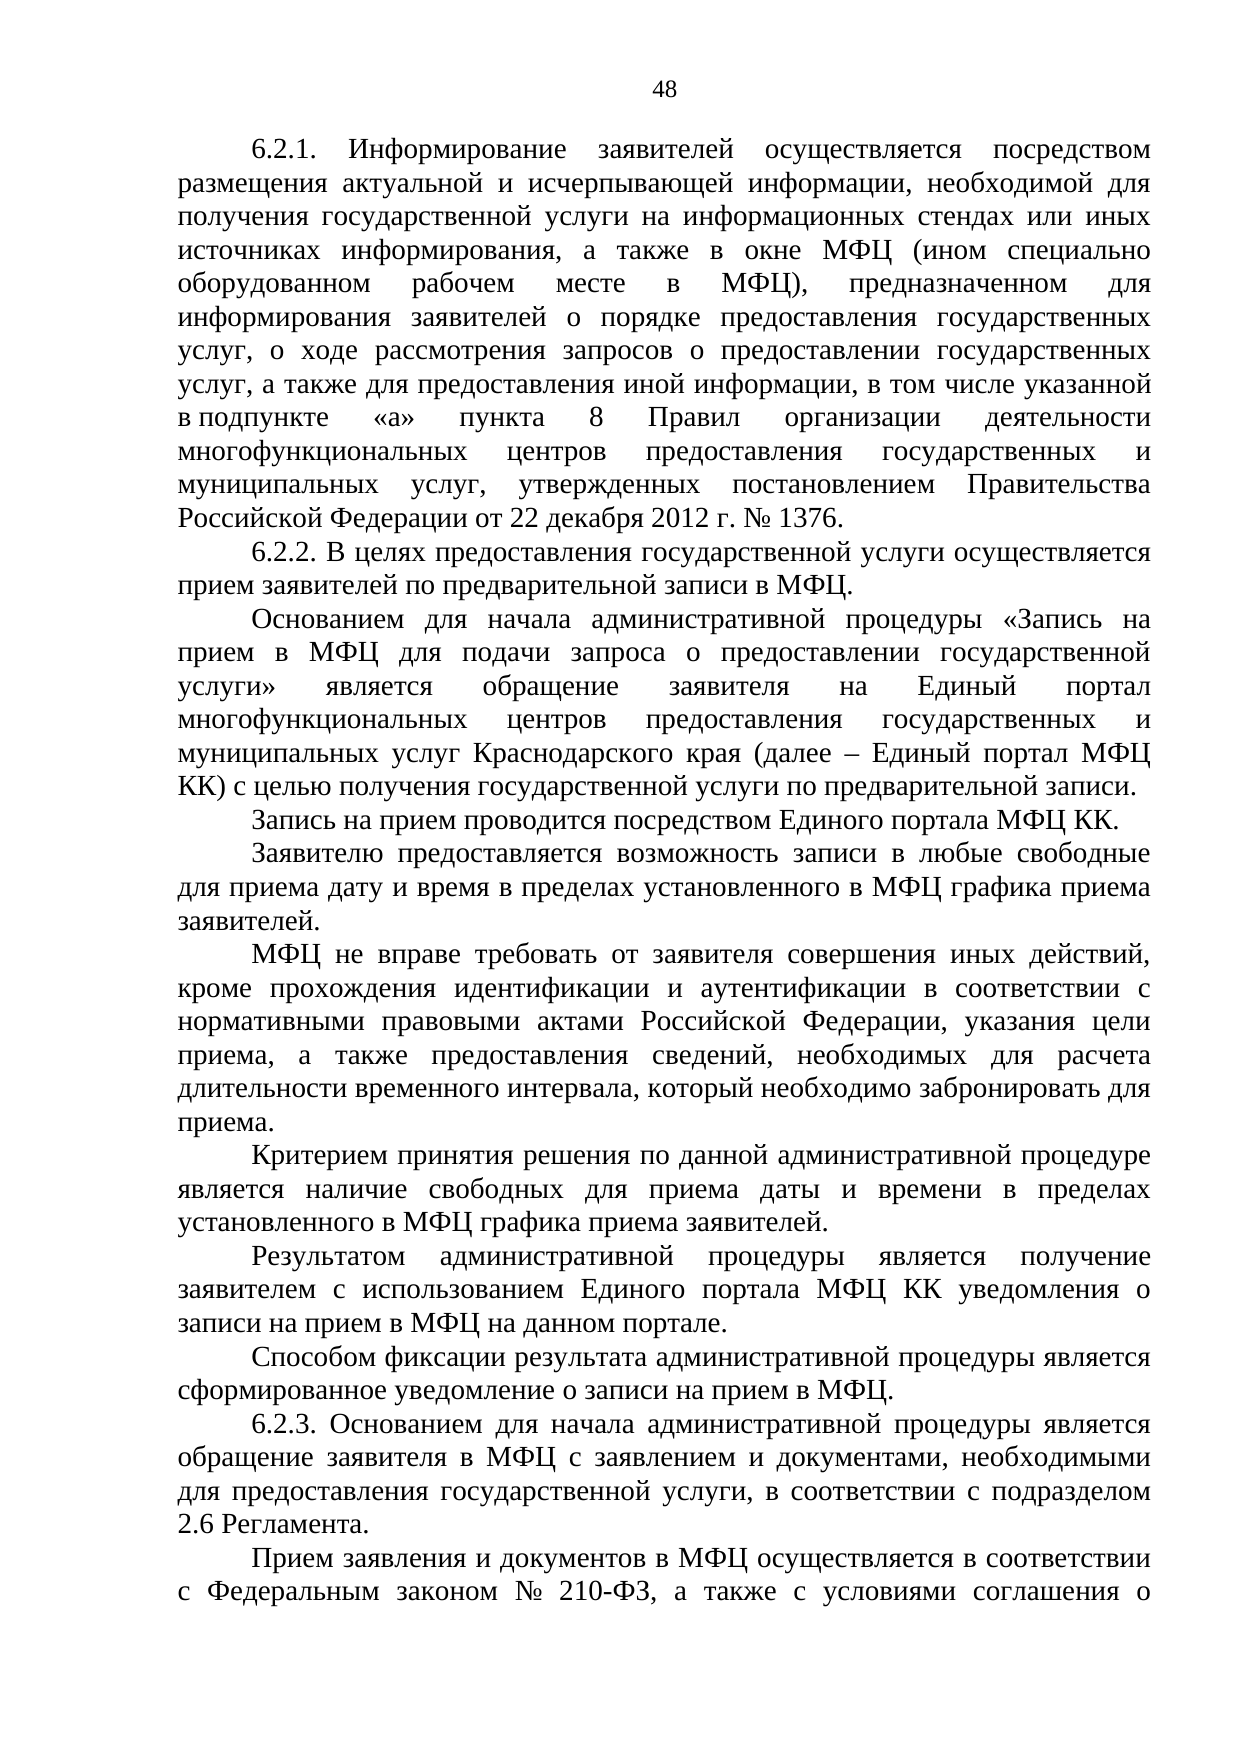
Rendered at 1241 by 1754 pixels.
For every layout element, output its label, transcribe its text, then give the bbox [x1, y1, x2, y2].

text 6.2.2. В целях предоставления государственной услуги осуществляется прием заявителей по предварительной записи в МФЦ. [177, 534, 1152, 601]
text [177, 1540, 1152, 1607]
text Заявителю предоставляется возможность записи в любые свободные для приема дату и время в пределах установленного в МФЦ графика приема заявителей. [177, 836, 1152, 936]
text МФЦ не вправе требовать от заявителя совершения иных действий, кроме прохождения идентификации и аутентификации в соответствии с нормативными правовыми актами Российской Федерации, указания цели приема, а также предоставления сведений, необходимых для расчета длительности временного интервала, который необходимо забронировать для приема. [177, 936, 1152, 1137]
text Критерием принятия решения по данной административной процедуре является наличие свободных для приема даты и времени в пределах установленного в МФЦ графика приема заявителей. [177, 1137, 1152, 1238]
text 6.2.3. Основанием для начала административной процедуры является обращение заявителя в МФЦ с заявлением и документами, необходимыми для предоставления государственной услуги, в соответствии с подразделом 2.6 Регламента. [177, 1406, 1152, 1540]
text Способом фиксации результата административной процедуры является сформированное уведомление о записи на прием в МФЦ. [177, 1339, 1152, 1406]
text Основанием для начала административной процедуры «Запись на прием в МФЦ для подачи запроса о предоставлении государственной услуги» является обращение заявителя на Единый портал многофункциональных центров предоставления государственных и муниципальных услуг Краснодарского края (далее – Единый портал МФЦ КК) с целью получения государственной услуги по предварительной записи. [177, 601, 1152, 802]
text Запись на прием проводится посредством Единого портала МФЦ КК. [177, 802, 1152, 836]
text 6.2.1. Информирование заявителей осуществляется посредством размещения актуальной и исчерпывающей информации, необходимой для получения государственной услуги на информационных стендах или иных источниках информирования, а также в окне МФЦ (ином специально оборудованном рабочем месте в МФЦ), предназначенном для информирования заявителей о порядке предоставления государственных услуг, о ходе рассмотрения запросов о предоставлении государственных услуг, а также для предоставления иной информации, в том числе указанной в подпункте «а» пункта 8 Правил организации деятельности многофункциональных центров предоставления государственных и муниципальных услуг, утвержденных постановлением Правительства Российской Федерации от 22 декабря 2012 г. № 1376. [177, 131, 1152, 534]
text Результатом административной процедуры является получение заявителем с использованием Единого портала МФЦ КК уведомления о записи на прием в МФЦ на данном портале. [177, 1238, 1152, 1339]
